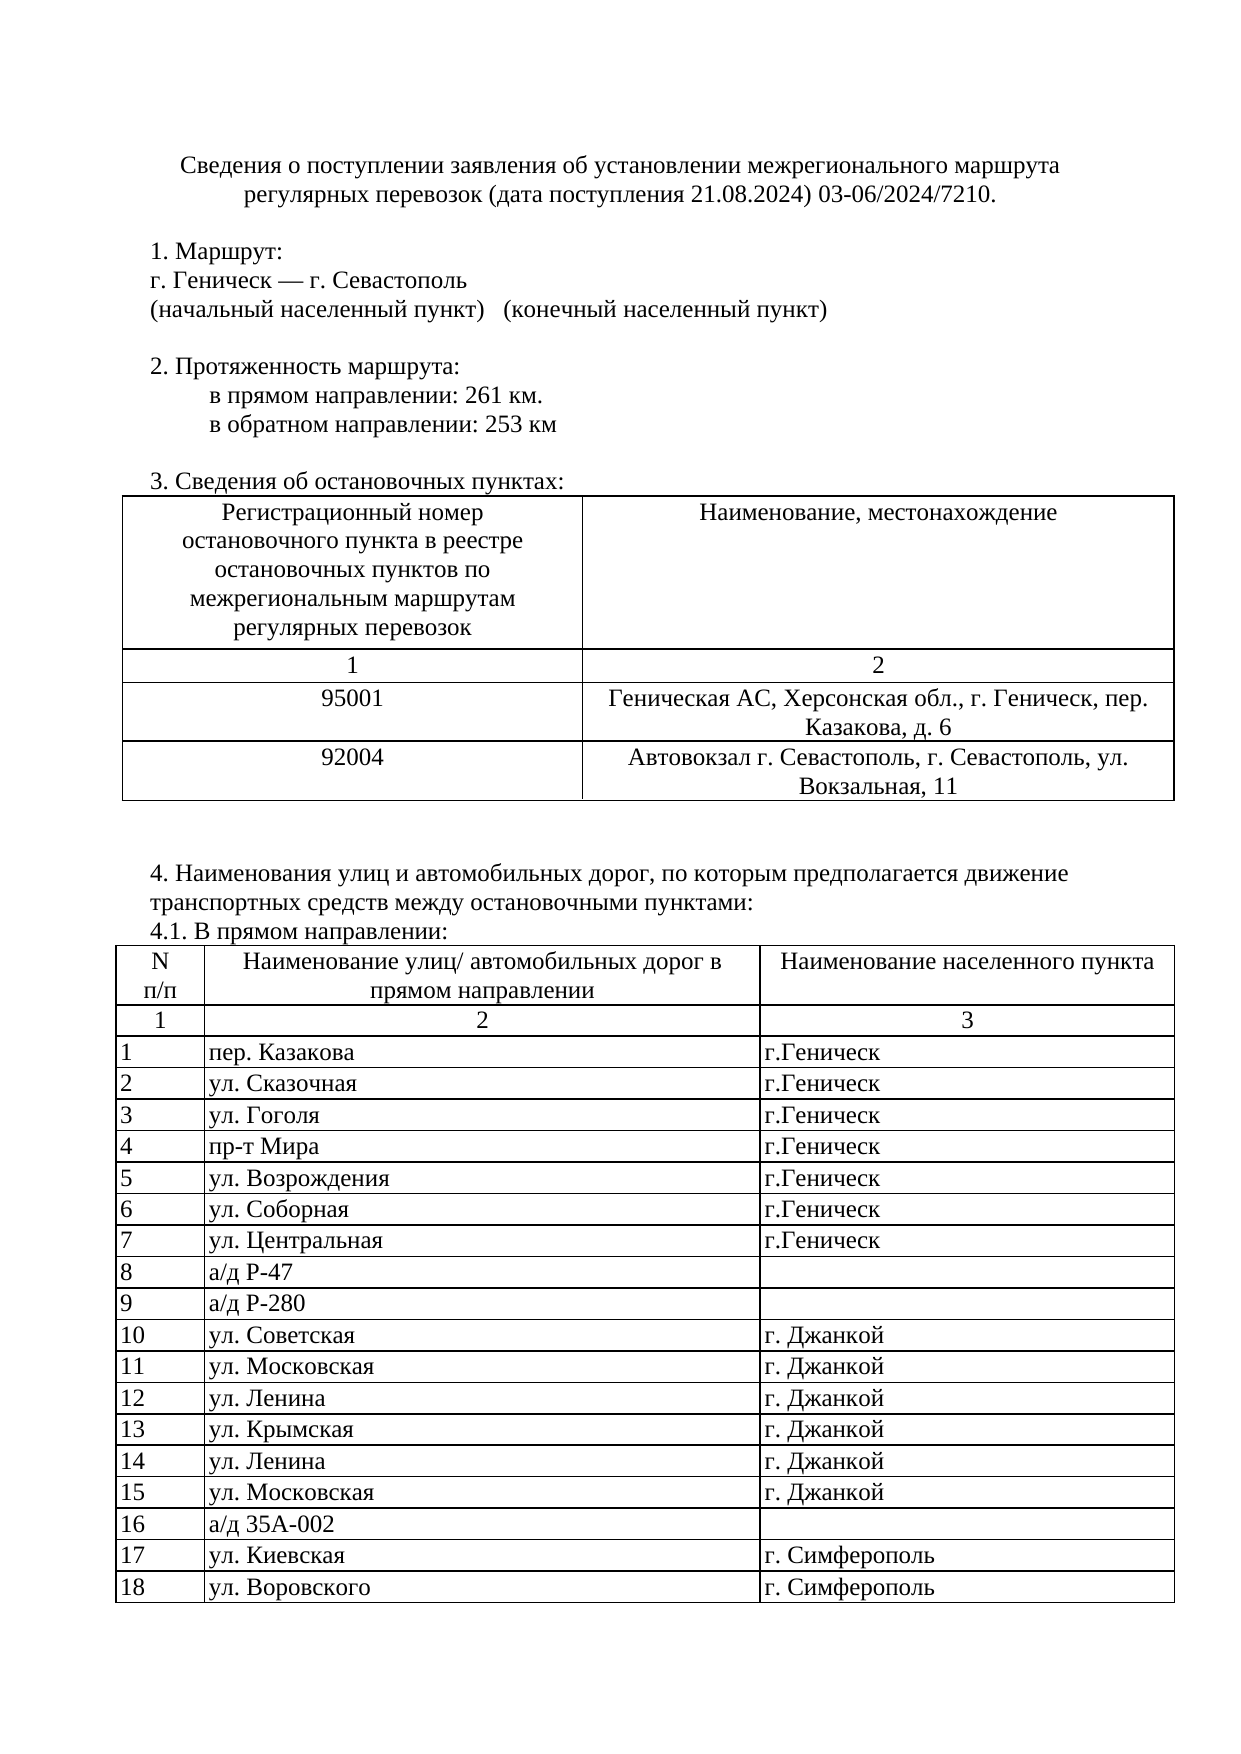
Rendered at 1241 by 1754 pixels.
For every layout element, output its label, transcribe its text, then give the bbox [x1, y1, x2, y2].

table_cell Автовокзал г. Севастополь, г. Севастополь, ул. Вокзальная, 11 [583, 742, 1173, 799]
table_cell 9 [117, 1289, 204, 1318]
table_header Наименование, местонахождение [583, 497, 1173, 648]
text 4.1. В прямом направлении: [150, 916, 1090, 945]
table_cell ул. Советская [205, 1320, 759, 1350]
table_cell 11 [117, 1352, 204, 1381]
table_cell Геническая АС, Херсонская обл., г. Геническ, пер. Казакова, д. 6 [583, 683, 1173, 740]
table_cell ул. Московская [205, 1352, 759, 1381]
table_cell 4 [117, 1131, 204, 1161]
text 4. Наименования улиц и автомобильных дорог, по которым предполагается движение транспортных средств между остановочными пунктами: [150, 858, 1090, 916]
text в обратном направлении: 253 км [150, 409, 1090, 437]
table_cell [761, 1289, 1174, 1318]
table_cell 95001 [123, 683, 582, 740]
table_header Наименование населенного пункта [761, 946, 1174, 1004]
table_cell ул. Киевская [205, 1540, 759, 1570]
table_cell г.Геническ [761, 1226, 1174, 1256]
table_header N п/п [117, 946, 204, 1004]
text 1. Маршрут: [150, 236, 1090, 265]
table_cell 2 [583, 650, 1173, 681]
table_cell ул. Гоголя [205, 1100, 759, 1130]
table_cell г. Джанкой [761, 1352, 1174, 1381]
table_cell ул. Сказочная [205, 1068, 759, 1098]
table_cell а/д 35А-002 [205, 1509, 759, 1539]
table_cell г.Геническ [761, 1100, 1174, 1130]
table_cell 6 [117, 1194, 204, 1224]
table_cell пр-т Мира [205, 1131, 759, 1161]
table_cell а/д Р-47 [205, 1257, 759, 1287]
table_cell ул. Центральная [205, 1226, 759, 1256]
table_cell 2 [117, 1068, 204, 1098]
table_cell ул. Соборная [205, 1194, 759, 1224]
table_cell г.Геническ [761, 1037, 1174, 1067]
table_cell ул. Возрождения [205, 1163, 759, 1193]
table_cell 5 [117, 1163, 204, 1193]
text 2. Протяженность маршрута: [150, 351, 1090, 380]
table_cell 17 [117, 1540, 204, 1570]
table_cell 16 [117, 1509, 204, 1539]
table_cell ул. Ленина [205, 1383, 759, 1413]
table_cell 15 [117, 1477, 204, 1507]
table_cell г.Геническ [761, 1131, 1174, 1161]
table_cell 1 [117, 1006, 204, 1035]
table_cell г.Геническ [761, 1194, 1174, 1224]
table_cell пер. Казакова [205, 1037, 759, 1067]
table_cell г. Джанкой [761, 1415, 1174, 1444]
table_cell [761, 1509, 1174, 1539]
table_cell 8 [117, 1257, 204, 1287]
table_cell ул. Воровского [205, 1572, 759, 1602]
table_cell г. Джанкой [761, 1446, 1174, 1476]
table_cell а/д Р-280 [205, 1289, 759, 1318]
table_cell 3 [117, 1100, 204, 1130]
table_cell 1 [117, 1037, 204, 1067]
table_cell г. Джанкой [761, 1320, 1174, 1350]
table_cell ул. Московская [205, 1477, 759, 1507]
table_cell 3 [761, 1006, 1174, 1035]
table_cell г.Геническ [761, 1068, 1174, 1098]
table_cell 92004 [123, 742, 582, 799]
table_cell 12 [117, 1383, 204, 1413]
table_cell г. Симферополь [761, 1540, 1174, 1570]
table_cell ул. Ленина [205, 1446, 759, 1476]
table_header Регистрационный номер остановочного пункта в реестре остановочных пунктов по межрегиональным маршрутам регулярных перевозок [123, 497, 582, 648]
table_cell ул. Крымская [205, 1415, 759, 1444]
table_cell 2 [205, 1006, 759, 1035]
table_cell 7 [117, 1226, 204, 1256]
table_cell 14 [117, 1446, 204, 1476]
table_header Наименование улиц/ автомобильных дорог в прямом направлении [205, 946, 759, 1004]
table_cell г.Геническ [761, 1163, 1174, 1193]
table_cell г. Джанкой [761, 1383, 1174, 1413]
table_cell г. Джанкой [761, 1477, 1174, 1507]
table_cell г. Симферополь [761, 1572, 1174, 1602]
text г. Геническ — г. Севастополь [150, 265, 1090, 294]
table_cell [761, 1257, 1174, 1287]
text 3. Сведения об остановочных пунктах: [150, 466, 1090, 495]
table_cell 1 [123, 650, 582, 681]
text Сведения о поступлении заявления об установлении межрегионального маршрута регулярных перевозок (дата поступления 21.08.2024) 03-06/2024/7210. [150, 150, 1090, 207]
text (начальный населенный пункт) (конечный населенный пункт) [150, 294, 1090, 322]
table_cell 13 [117, 1415, 204, 1444]
table_cell 18 [117, 1572, 204, 1602]
text в прямом направлении: 261 км. [150, 380, 1090, 409]
table_cell 10 [117, 1320, 204, 1350]
